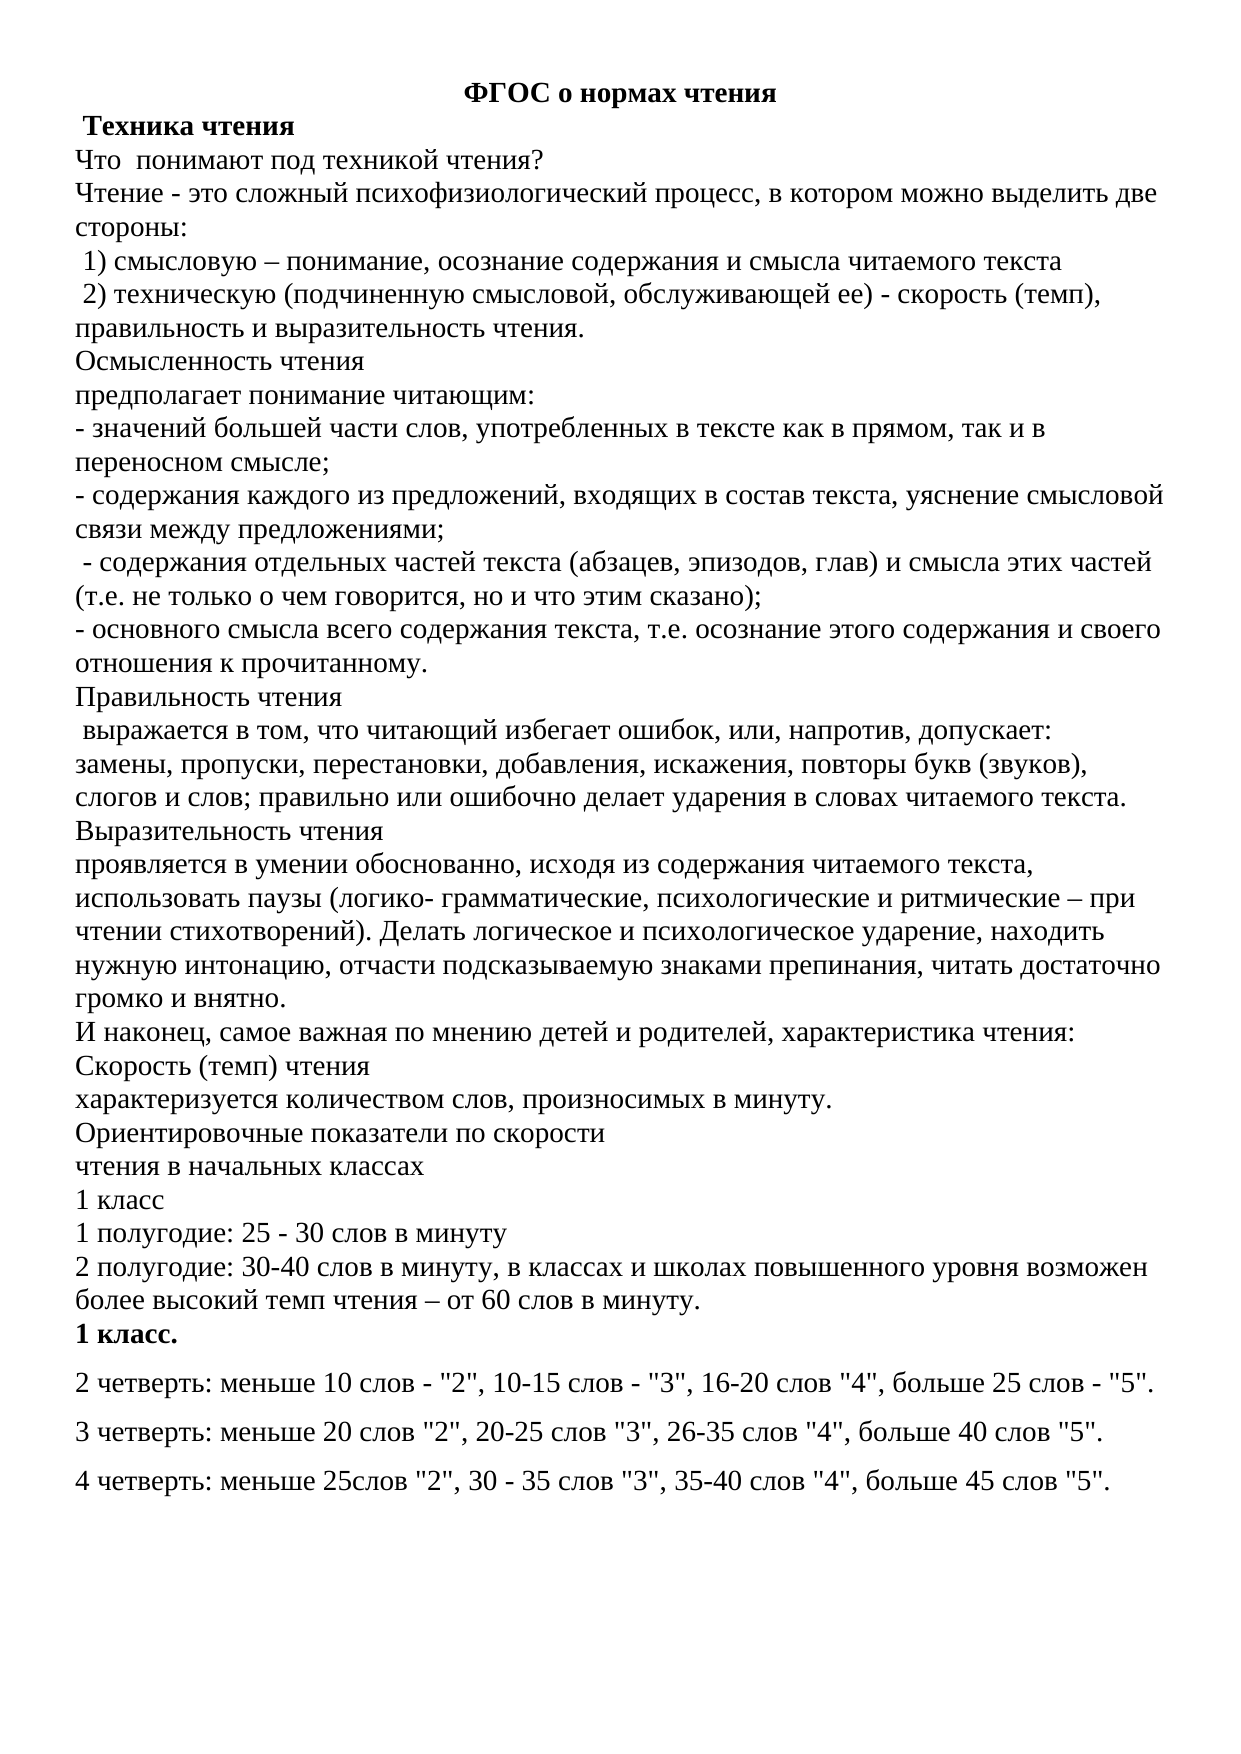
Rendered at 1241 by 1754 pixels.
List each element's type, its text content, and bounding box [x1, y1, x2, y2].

text И наконец, самое важная по мнению детей и родителей, характеристика чтения: [75, 1014, 1165, 1048]
text Ориентировочные показатели по скорости [75, 1115, 1165, 1148]
text характеризуется количеством слов, произносимых в минуту. [75, 1081, 1165, 1115]
text Скорость (темп) чтения [75, 1048, 1165, 1081]
text Выразительность чтения [75, 813, 1165, 846]
text предполагает понимание читающим: [75, 377, 1165, 410]
text замены, пропуски, перестановки, добавления, искажения, повторы букв (звуков), слогов и слов; правильно или ошибочно делает ударения в словах читаемого текста. [75, 746, 1165, 813]
text чтения в начальных классах [75, 1148, 1165, 1182]
text ФГОС о нормах чтения [75, 75, 1165, 108]
text 2 четверть: меньше 10 слов - "2", 10-15 слов - "3", 16-20 слов "4", больше 25 слов - "5". [75, 1365, 1165, 1399]
text 2 полугодие: 30-40 слов в минуту, в классах и школах повышенного уровня возможен более высокий темп чтения – от 60 слов в минуту. [75, 1249, 1165, 1316]
text 1 класс. [75, 1316, 1165, 1349]
text - основного смысла всего содержания текста, т.е. осознание этого содержания и своего отношения к прочитанному. [75, 612, 1165, 679]
text Что понимают под техникой чтения? [75, 142, 1165, 176]
text 1) смысловую – понимание, осознание содержания и смысла читаемого текста [75, 243, 1165, 276]
text Техника чтения [75, 108, 1165, 142]
text - содержания каждого из предложений, входящих в состав текста, уяснение смысловой связи между предложениями; [75, 477, 1165, 544]
text выражается в том, что читающий избегает ошибок, или, напротив, допускает: [75, 712, 1165, 746]
text - значений большей части слов, употребленных в тексте как в прямом, так и в переносном смысле; [75, 410, 1165, 477]
text Правильность чтения [75, 679, 1165, 712]
text 2) техническую (подчиненную смысловой, обслуживающей ее) - скорость (темп), правильность и выразительность чтения. [75, 276, 1165, 343]
text 1 полугодие: 25 - 30 слов в минуту [75, 1215, 1165, 1249]
text Чтение - это сложный психофизиологический процесс, в котором можно выделить две стороны: [75, 176, 1165, 243]
text 1 класс [75, 1182, 1165, 1215]
text - содержания отдельных частей текста (абзацев, эпизодов, глав) и смысла этих частей (т.е. не только о чем говорится, но и что этим сказано); [75, 544, 1165, 612]
text 4 четверть: меньше 25слов "2", 30 - 35 слов "3", 35-40 слов "4", больше 45 слов "5". [75, 1463, 1165, 1497]
text проявляется в умении обоснованно, исходя из содержания читаемого текста, использовать паузы (логико- грамматические, психологические и ритмические – при чтении стихотворений). Делать логическое и психологическое ударение, находить нужную интонацию, отчасти подсказываемую знаками препинания, читать достаточно громко и внятно. [75, 846, 1165, 1014]
text Осмысленность чтения [75, 343, 1165, 377]
text 3 четверть: меньше 20 слов "2", 20-25 слов "3", 26-35 слов "4", больше 40 слов "5". [75, 1414, 1165, 1448]
